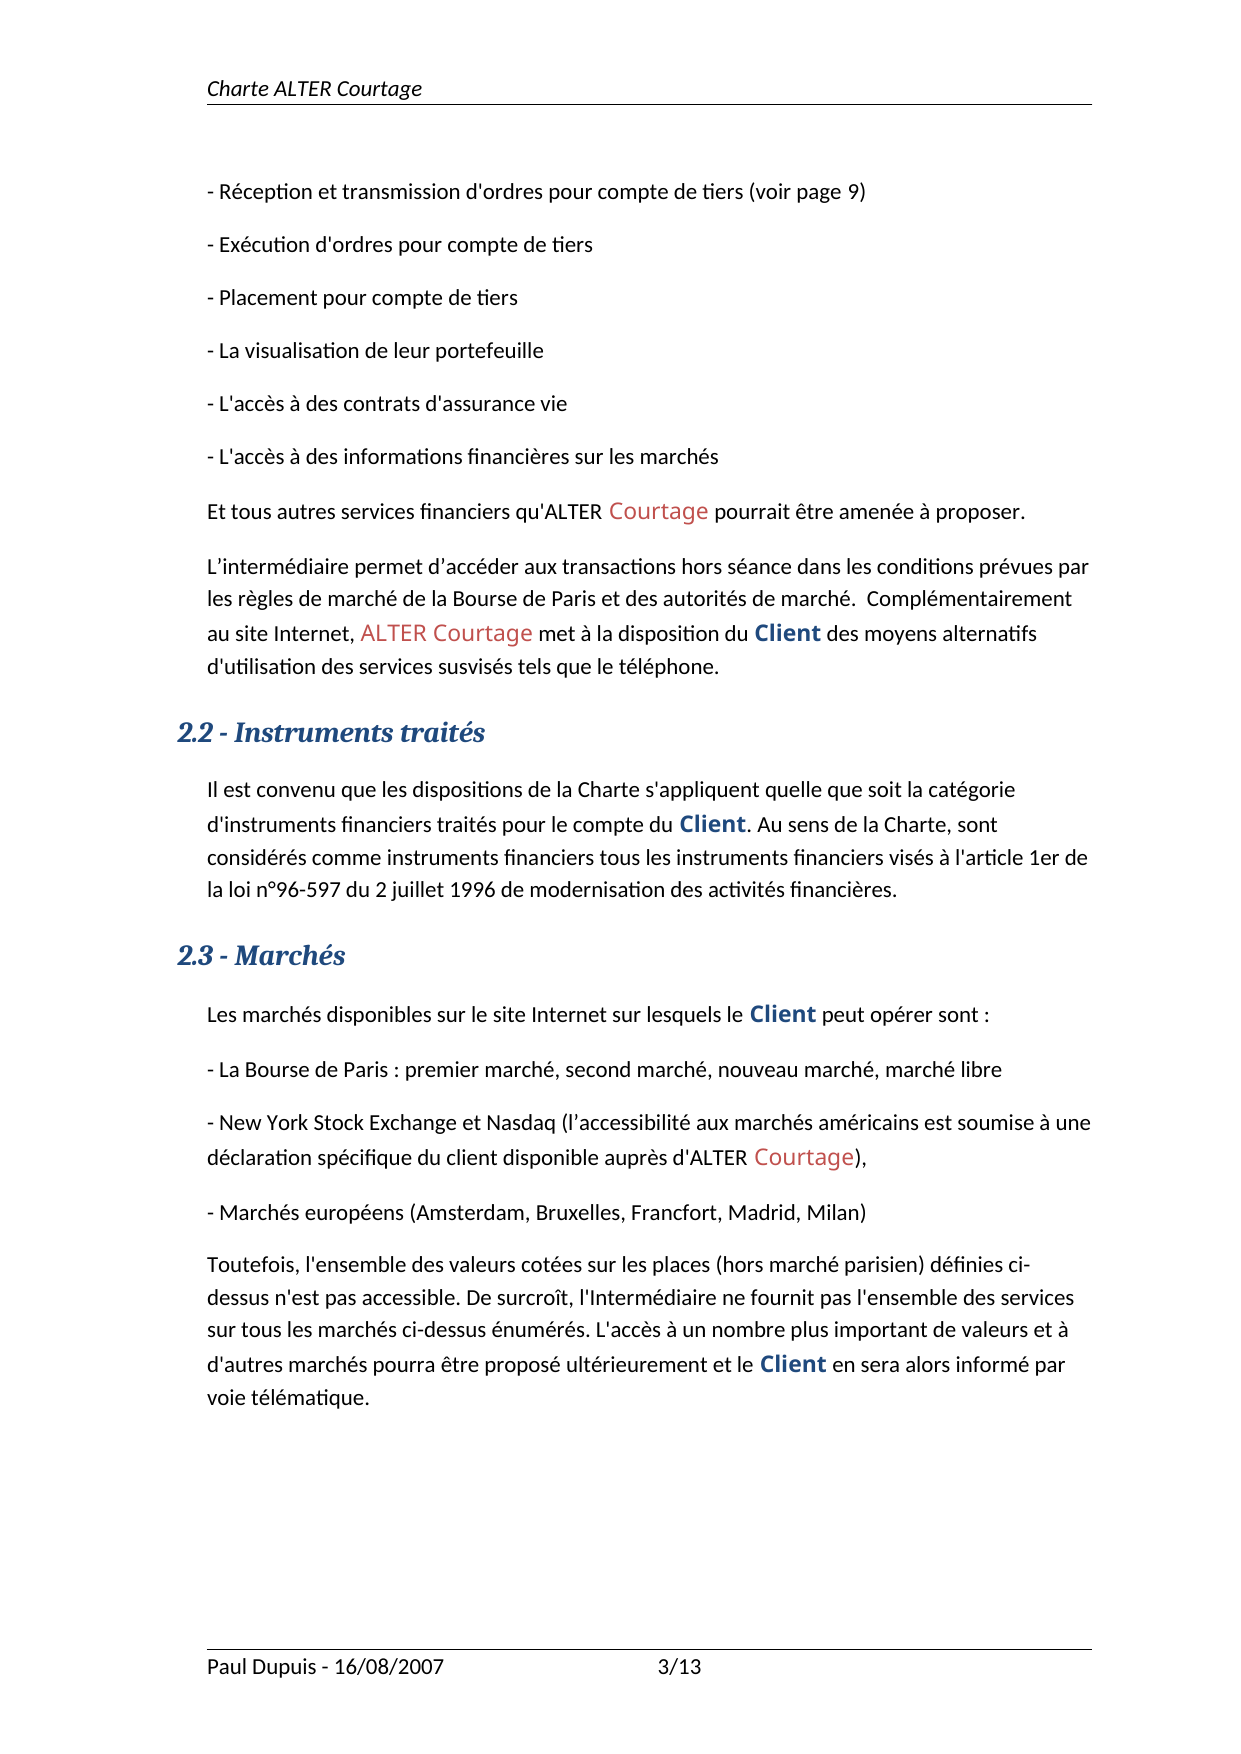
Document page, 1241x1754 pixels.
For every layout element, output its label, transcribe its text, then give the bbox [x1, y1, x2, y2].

text Il est convenu que les dispositions de la Charte s'appliquent quelle que soit la catégorie d'instruments financiers traités pour le compte du Client. Au sens de la Charte, sont considérés comme instruments financiers tous les instruments financiers visés à l'article 1er de la loi n°96-597 du 2 juillet 1996 de modernisation des activités financières. [207, 775, 1092, 903]
text - Exécution d'ordres pour compte de tiers [207, 230, 1092, 258]
text Et tous autres services financiers qu'ALTER Courtage pourrait être amenée à proposer. [207, 495, 1092, 527]
text - L'accès à des informations financières sur les marchés [207, 442, 1092, 470]
text - Réception et transmission d'ordres pour compte de tiers (voir page 9) [207, 177, 1092, 205]
text L’intermédiaire permet d’accéder aux transactions hors séance dans les conditions prévues par les règles de marché de la Bourse de Paris et des autorités de marché. Complémentairement au site Internet, ALTER Courtage met à la disposition du Client des moyens alternatifs d'utilisation des services susvisés tels que le téléphone. [207, 552, 1092, 680]
text - New York Stock Exchange et Nasdaq (l’accessibilité aux marchés américains est soumise à une déclaration spécifique du client disponible auprès d'ALTER Courtage), [207, 1108, 1092, 1172]
text Toutefois, l'ensemble des valeurs cotées sur les places (hors marché parisien) définies ci-dessus n'est pas accessible. De surcroît, l'Intermédiaire ne fournit pas l'ensemble des services sur tous les marchés ci-dessus énumérés. L'accès à un nombre plus important de valeurs et à d'autres marchés pourra être proposé ultérieurement et le Client en sera alors informé par voie télématique. [207, 1251, 1092, 1411]
text - La visualisation de leur portefeuille [207, 336, 1092, 364]
text - L'accès à des contrats d'assurance vie [207, 389, 1092, 417]
text - Marchés européens (Amsterdam, Bruxelles, Francfort, Madrid, Milan) [207, 1198, 1092, 1226]
text - La Bourse de Paris : premier marché, second marché, nouveau marché, marché libre [207, 1055, 1092, 1083]
subtitle Instruments traités [177, 716, 1092, 749]
subtitle Marchés [177, 939, 1092, 972]
text - Placement pour compte de tiers [207, 283, 1092, 311]
text Les marchés disponibles sur le site Internet sur lesquels le Client peut opérer sont : [207, 998, 1092, 1029]
